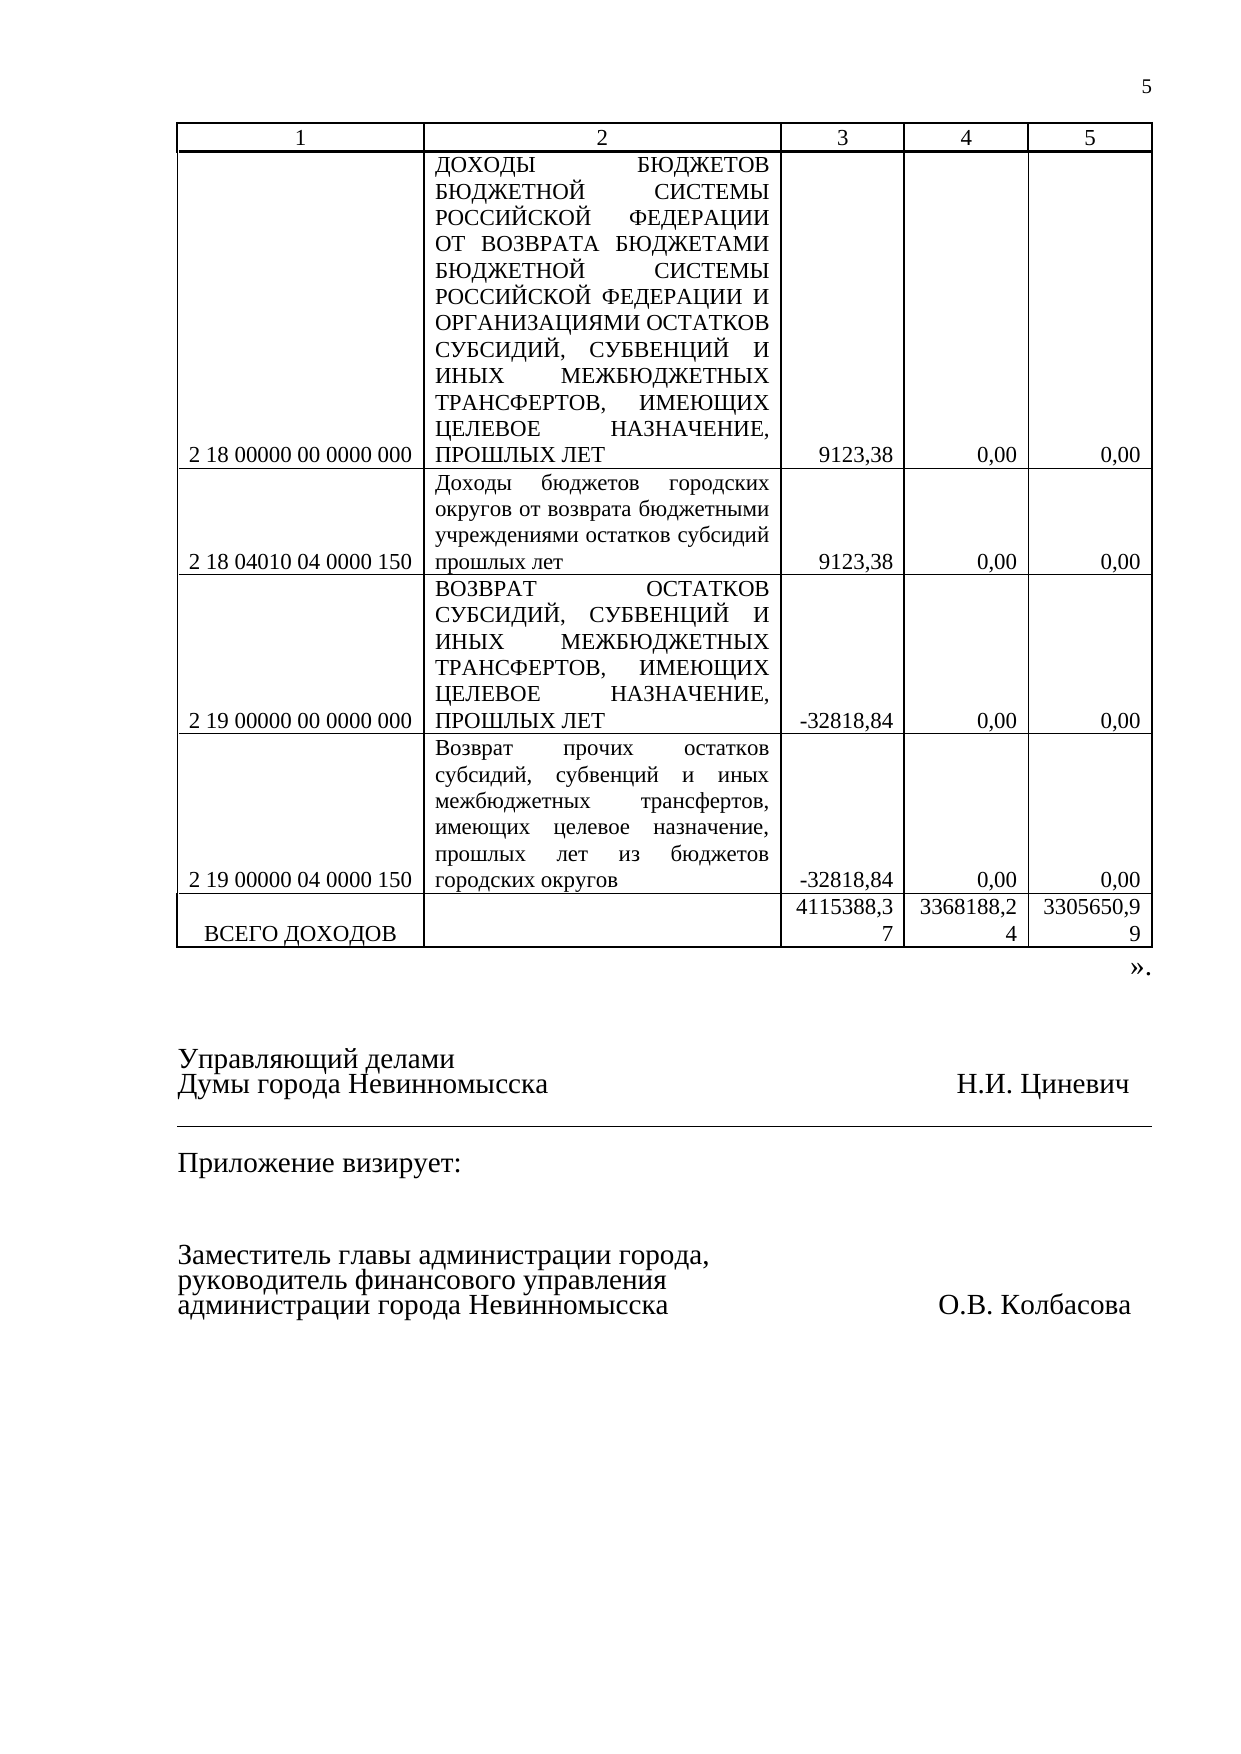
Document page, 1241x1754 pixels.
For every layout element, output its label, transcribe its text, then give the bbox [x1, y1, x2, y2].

text Думы города Невинномысска Н.И. Циневич [1038, 1074, 1169, 1099]
text администрации города Невинномысска О.В. Колбасова [177, 1294, 1169, 1319]
table_header 2 [425, 124, 780, 150]
text Заместитель главы администрации города, [177, 1244, 1152, 1269]
table_cell ВОЗВРАТ ОСТАТКОВ СУБСИДИЙ, СУБВЕНЦИЙ И ИНЫХ МЕЖБЮДЖЕТНЫХ ТРАНСФЕРТОВ, ИМЕЮЩИХ ЦЕЛЕВОЕ НАЗНАЧЕНИЕ, ПРОШЛЫХ ЛЕТ [425, 575, 780, 733]
text Управляющий делами [177, 1049, 1152, 1074]
table_cell ВСЕГО ДОХОДОВ [178, 894, 423, 946]
table_cell Доходы бюджетов городских округов от возврата бюджетными учреждениями остатков субсидий прошлых лет [425, 469, 780, 574]
table_cell 0,00 [905, 734, 1028, 892]
table_cell 4115388,37 [782, 894, 903, 946]
table_header 3 [782, 124, 903, 150]
table_cell 0,00 [1029, 469, 1151, 574]
text ». [177, 948, 1152, 982]
table_cell -32818,84 [782, 734, 903, 892]
table_cell 2 18 04010 04 0000 150 [178, 469, 423, 574]
table_cell Возврат прочих остатков субсидий, субвенций и иных межбюджетных трансфертов, имеющих целевое назначение, прошлых лет из бюджетов городских округов [425, 734, 780, 892]
text руководитель финансового управления [365, 1269, 1152, 1294]
table_header 5 [1029, 124, 1151, 150]
table_cell -32818,84 [782, 575, 903, 733]
table_cell [425, 894, 780, 946]
table_cell 9123,38 [782, 153, 903, 468]
table_cell 0,00 [1029, 734, 1151, 892]
table_cell 0,00 [905, 575, 1028, 733]
table_header 4 [905, 124, 1027, 150]
table_cell ДОХОДЫ БЮДЖЕТОВ БЮДЖЕТНОЙ СИСТЕМЫ РОССИЙСКОЙ ФЕДЕРАЦИИ ОТ ВОЗВРАТА БЮДЖЕТАМИ БЮДЖЕТНОЙ СИСТЕМЫ РОССИЙСКОЙ ФЕДЕРАЦИИ И ОРГАНИЗАЦИЯМИ ОСТАТКОВ СУБСИДИЙ, СУБВЕНЦИЙ И ИНЫХ МЕЖБЮДЖЕТНЫХ ТРАНСФЕРТОВ, ИМЕЮЩИХ ЦЕЛЕВОЕ НАЗНАЧЕНИЕ, ПРОШЛЫХ ЛЕТ [425, 153, 780, 468]
table_cell 0,00 [905, 153, 1028, 468]
table_cell 2 18 00000 00 0000 000 [178, 151, 423, 468]
table_cell 0,00 [1029, 575, 1151, 733]
table_cell 0,00 [1029, 153, 1151, 468]
table_cell 2 19 00000 04 0000 150 [178, 734, 423, 892]
text Думы города Невинномысска Н.И. Циневич [194, 1074, 1039, 1099]
text руководитель финансового управления [177, 1269, 362, 1294]
text Приложение визирует: [177, 1152, 1152, 1177]
table_cell 9123,38 [782, 469, 903, 574]
table_cell 2 19 00000 00 0000 000 [178, 575, 423, 733]
table_header 1 [178, 124, 423, 150]
table_cell 3305650,99 [1029, 894, 1151, 946]
table_cell 0,00 [905, 469, 1028, 574]
table_cell 3368188,24 [905, 894, 1028, 946]
